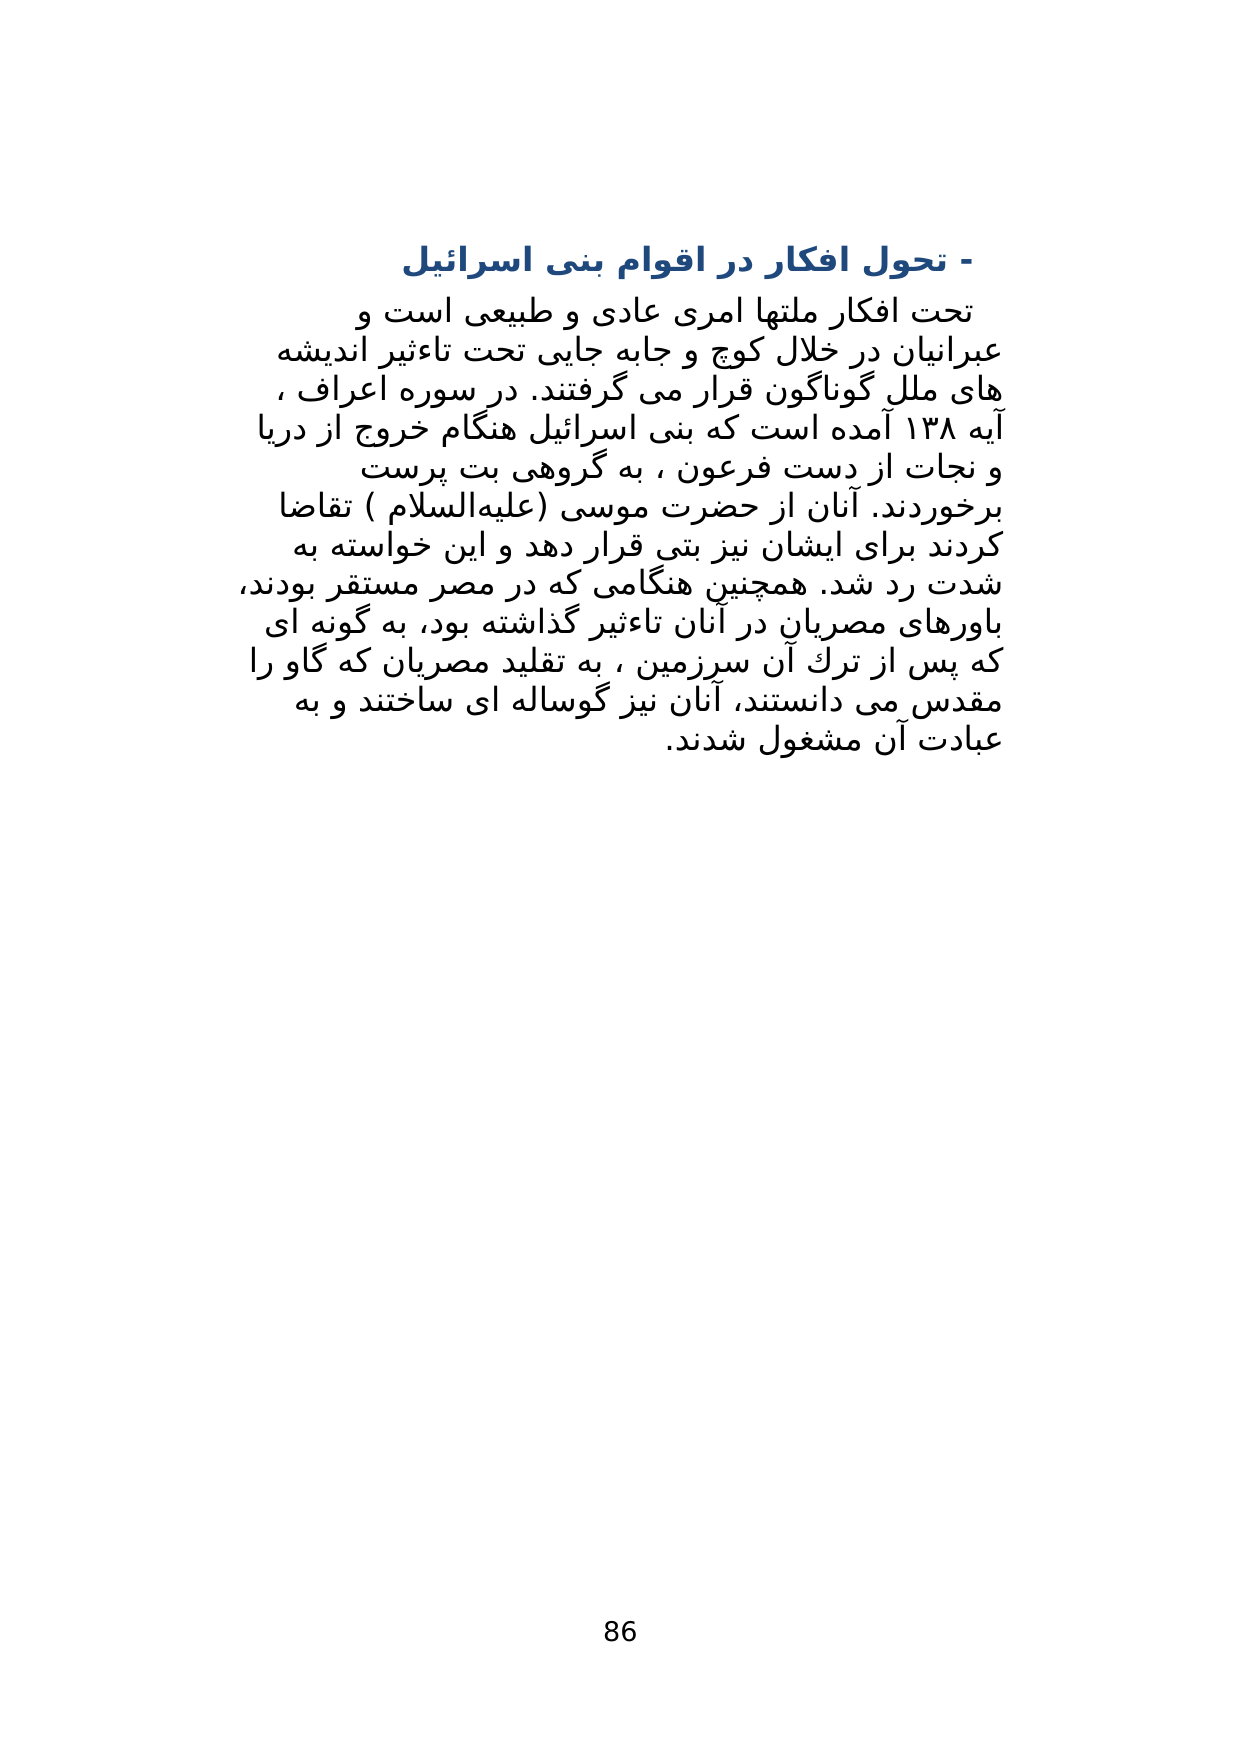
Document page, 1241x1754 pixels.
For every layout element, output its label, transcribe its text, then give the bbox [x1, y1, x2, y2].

text تحت افكار ملتها امرى عادى و طبيعى است و عبرانيان در خلال كوچ و جابه جايى تحت تاءثير انديشه هاى ملل گوناگون قرار مى گرفتند. در سوره اعراف ، آيه ١٣٨ آمده است كه بنى اسرائيل هنگام خروج از دريا و نجات از دست فرعون ، به گروهى بت پرست برخوردند. آنان از حضرت موسى (عليه‌السلام ) تقاضا كردند براى ايشان نيز بتى قرار دهد و اين خواسته به شدت رد شد. همچنين هنگامى كه در مصر مستقر بودند، باورهاى مصريان در آنان تاءثير گذاشته بود، به گونه اى كه پس از ترك آن سرزمين ، به تقليد مصريان كه گاو را مقدس مى دانستند، آنان نيز گوساله اى ساختند و به عبادت آن مشغول شدند. [236, 292, 1004, 758]
subtitle - تحول افكار در اقوام بنى اسرائيل [236, 241, 1004, 279]
